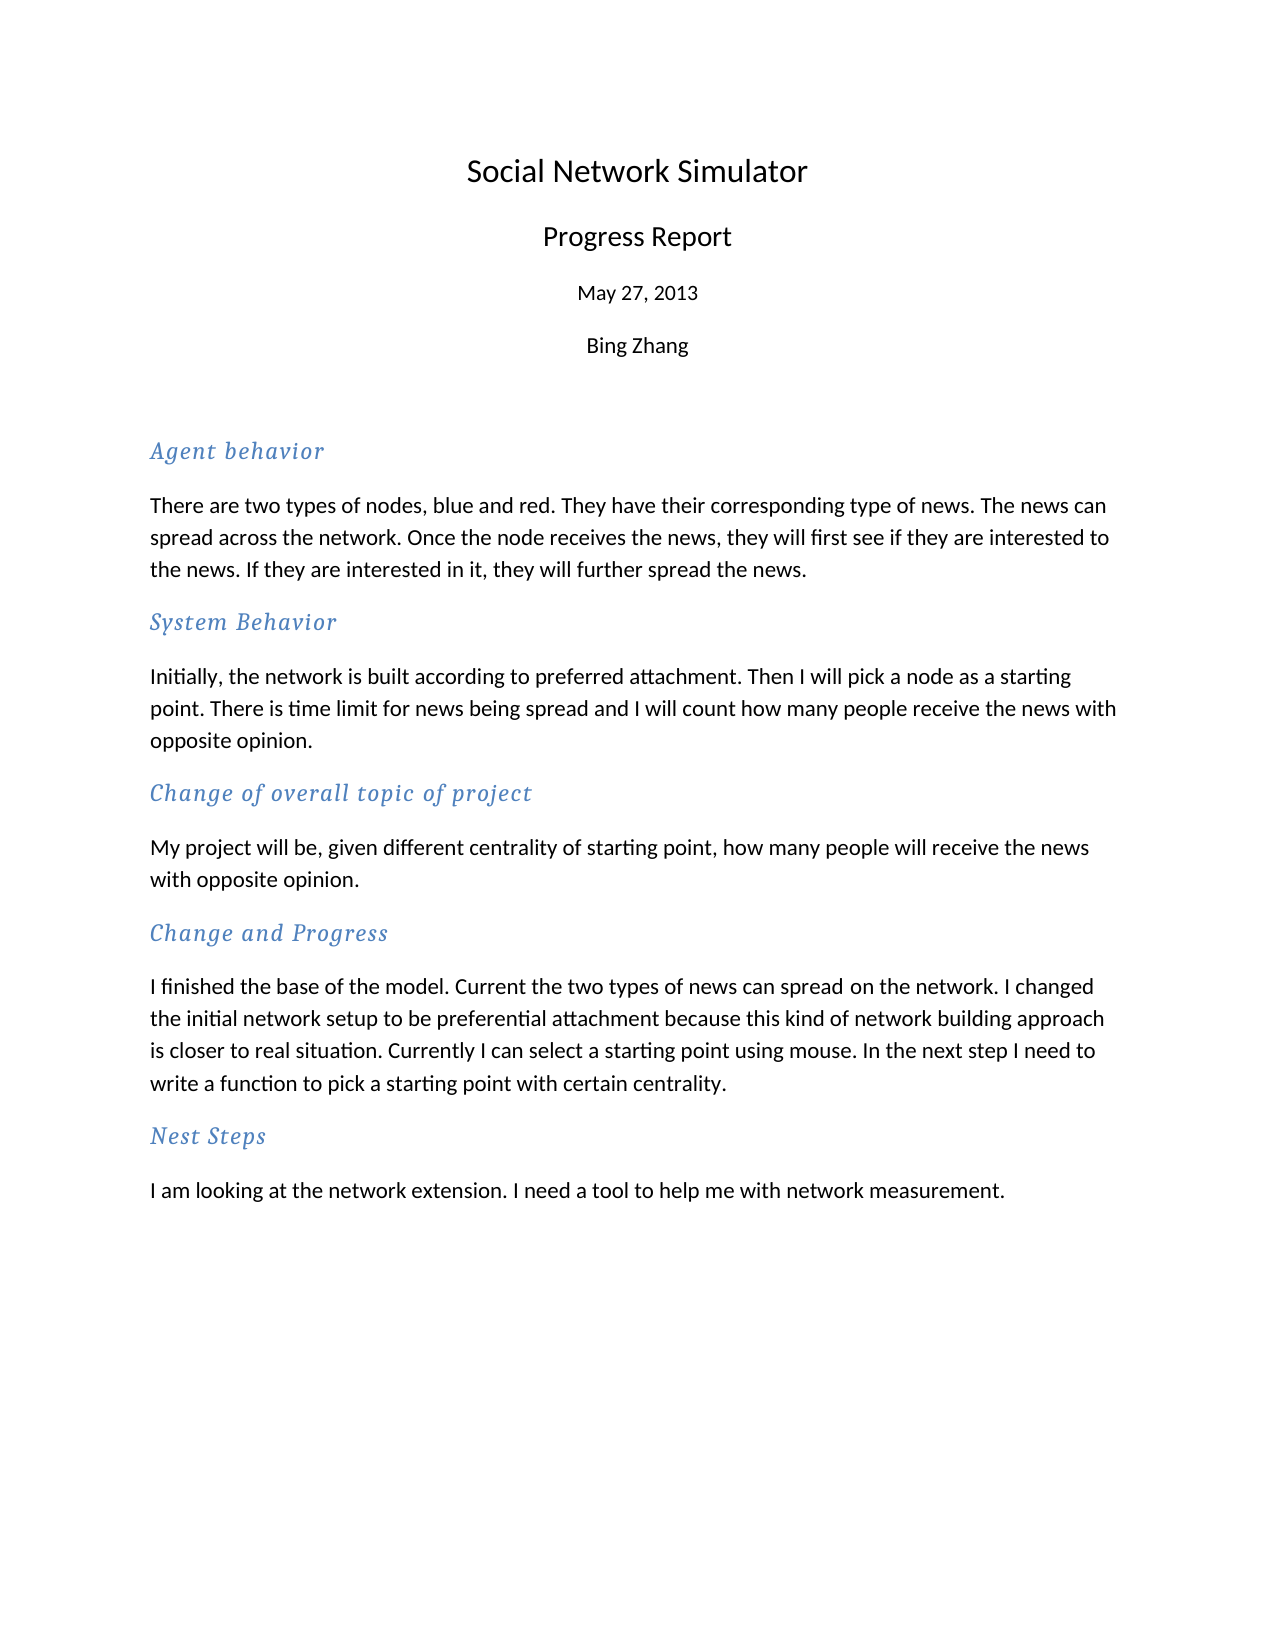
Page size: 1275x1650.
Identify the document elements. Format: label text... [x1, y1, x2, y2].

text Initially, the network is built according to preferred attachment. Then I will pick a node as a starting point. There is time limit for news being spread and I will count how many people receive the news with opposite opinion. [150, 662, 1125, 754]
text I am looking at the network extension. I need a tool to help me with network measurement. [150, 1176, 1125, 1204]
text Bing Zhang [150, 331, 1125, 359]
text My project will be, given different centrality of starting point, how many people will receive the news with opposite opinion. [150, 833, 1125, 893]
text Change and Progress [150, 918, 1125, 947]
text Nest Steps [150, 1122, 1125, 1151]
text Progress Report [150, 218, 1125, 253]
text Social Network Simulator [150, 150, 1125, 191]
text There are two types of nodes, blue and red. They have their corresponding type of news. The news can spread across the network. Once the node receives the news, they will first see if they are interested to the news. If they are interested in it, they will further spread the news. [150, 491, 1125, 583]
subtitle Agent behavior [150, 437, 1125, 466]
text I finished the base of the model. Current the two types of news can spread on the network. I changed the initial network setup to be preferential attachment because this kind of network building approach is closer to real situation. Currently I can select a starting point using mouse. In the next step I need to write a function to pick a starting point with certain centrality. [150, 972, 1125, 1097]
text May 27, 2013 [150, 279, 1125, 306]
text Change of overall topic of project [150, 779, 1125, 808]
text System Behavior [150, 608, 1125, 637]
